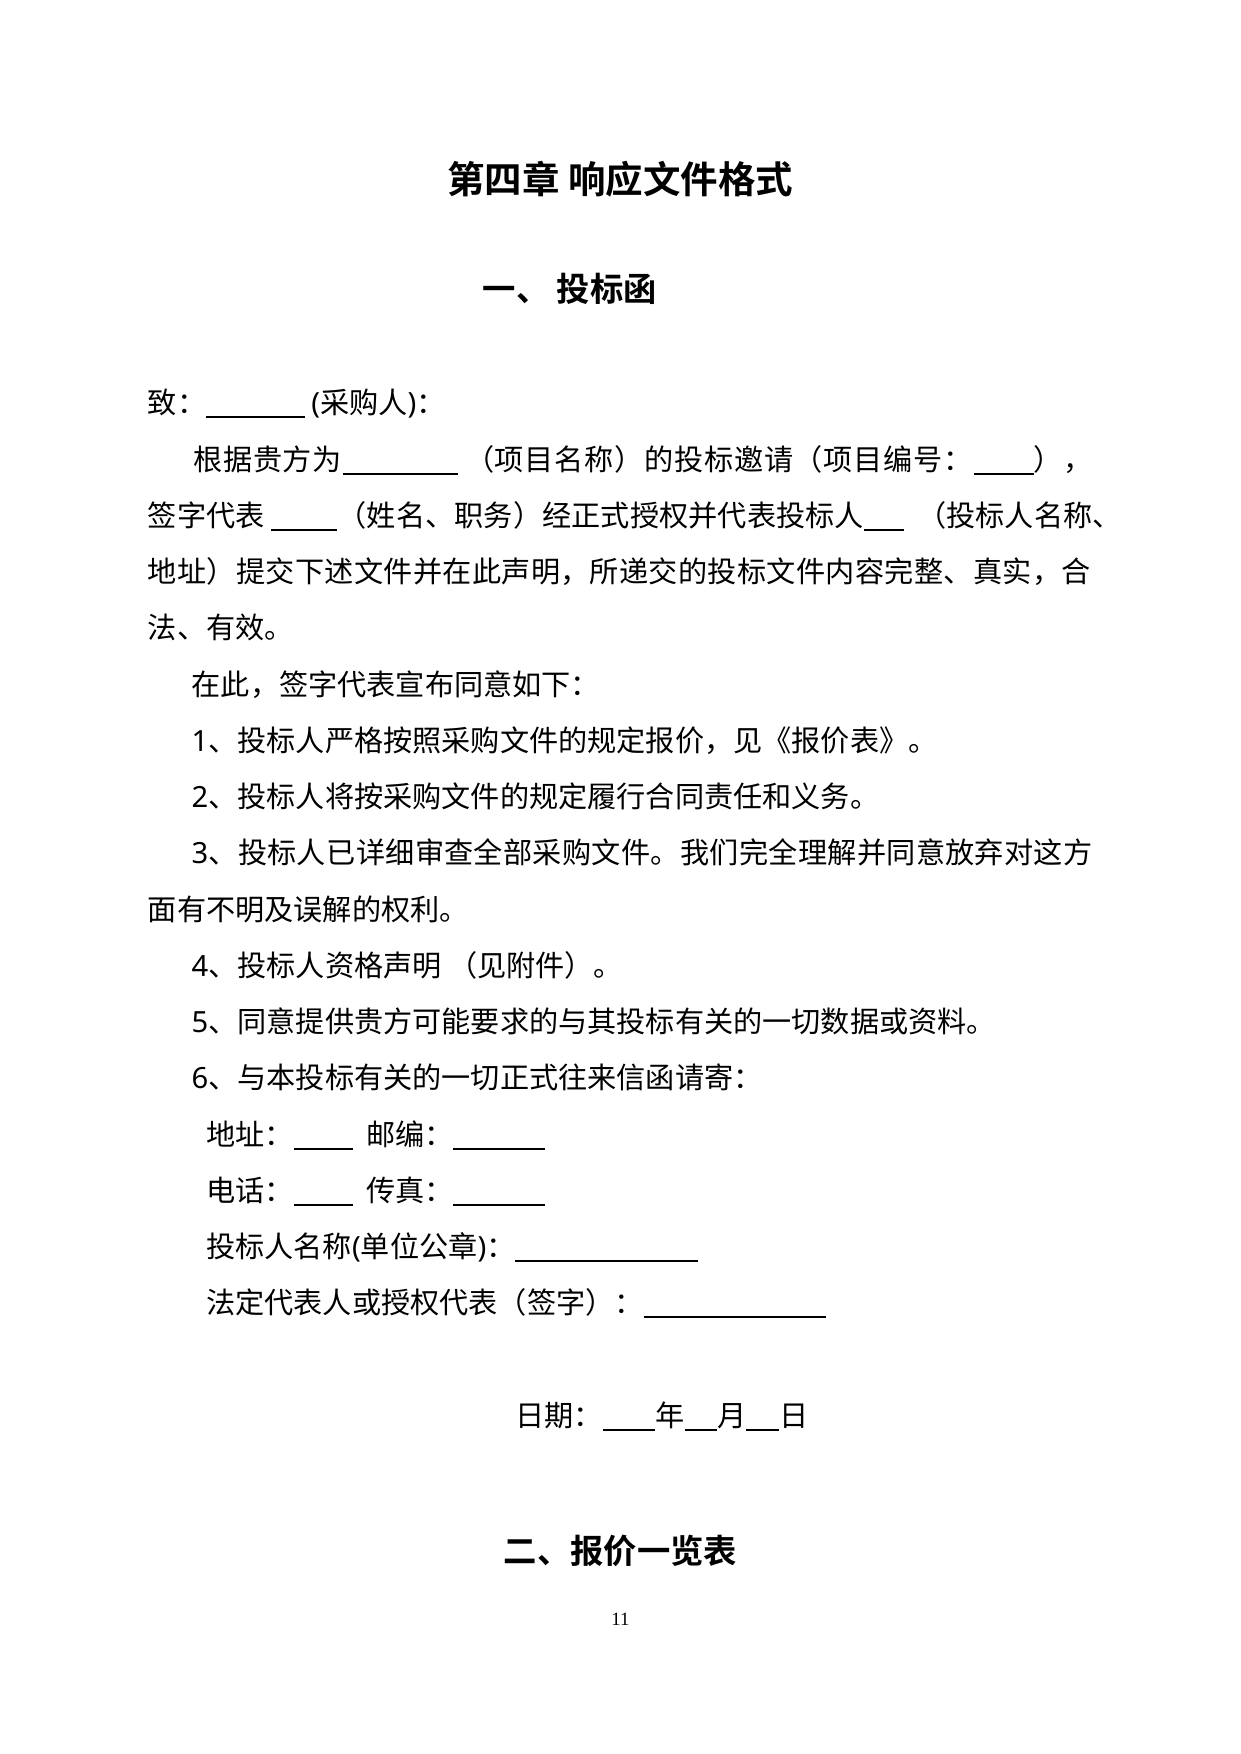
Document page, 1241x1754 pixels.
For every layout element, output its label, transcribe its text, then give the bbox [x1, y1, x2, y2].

text 5、同意提供贵方可能要求的与其投标有关的一切数据或资料。 [148, 988, 1092, 1044]
text 2、投标人将按采购文件的规定履行合同责任和义务。 [148, 763, 1092, 819]
text 一、 投标函 [148, 258, 1092, 313]
text 3、投标人已详细审查全部采购文件。我们完全理解并同意放弃对这方面有不明及误解的权利。 [148, 819, 1092, 931]
text 二、报价一览表 [148, 1531, 1092, 1572]
text 4、投标人资格声明 （见附件）。 [148, 931, 1092, 988]
text 根据贵方为 （项目名称）的投标邀请（项目编号： ），签字代表 （姓名、职务）经正式授权并代表投标人 （投标人名称、地址）提交下述文件并在此声明，所递交的投标文件内容完整、真实，合法、有效。 [148, 425, 1092, 650]
subtitle 第四章 响应文件格式 [148, 150, 1092, 204]
text 法定代表人或授权代表（签字）： [148, 1269, 1092, 1325]
text 电话： 传真： [148, 1156, 1092, 1213]
text 在此，签字代表宣布同意如下： [148, 650, 1092, 706]
text 日期： 年 月 日 [148, 1381, 1092, 1438]
text 地址： 邮编： [148, 1100, 1092, 1156]
text 1、投标人严格按照采购文件的规定报价，见《报价表》。 [148, 706, 1092, 763]
text 6、与本投标有关的一切正式往来信函请寄： [148, 1044, 1092, 1100]
text 致： (采购人)： [148, 369, 1092, 425]
text 投标人名称(单位公章)： [148, 1213, 1092, 1269]
